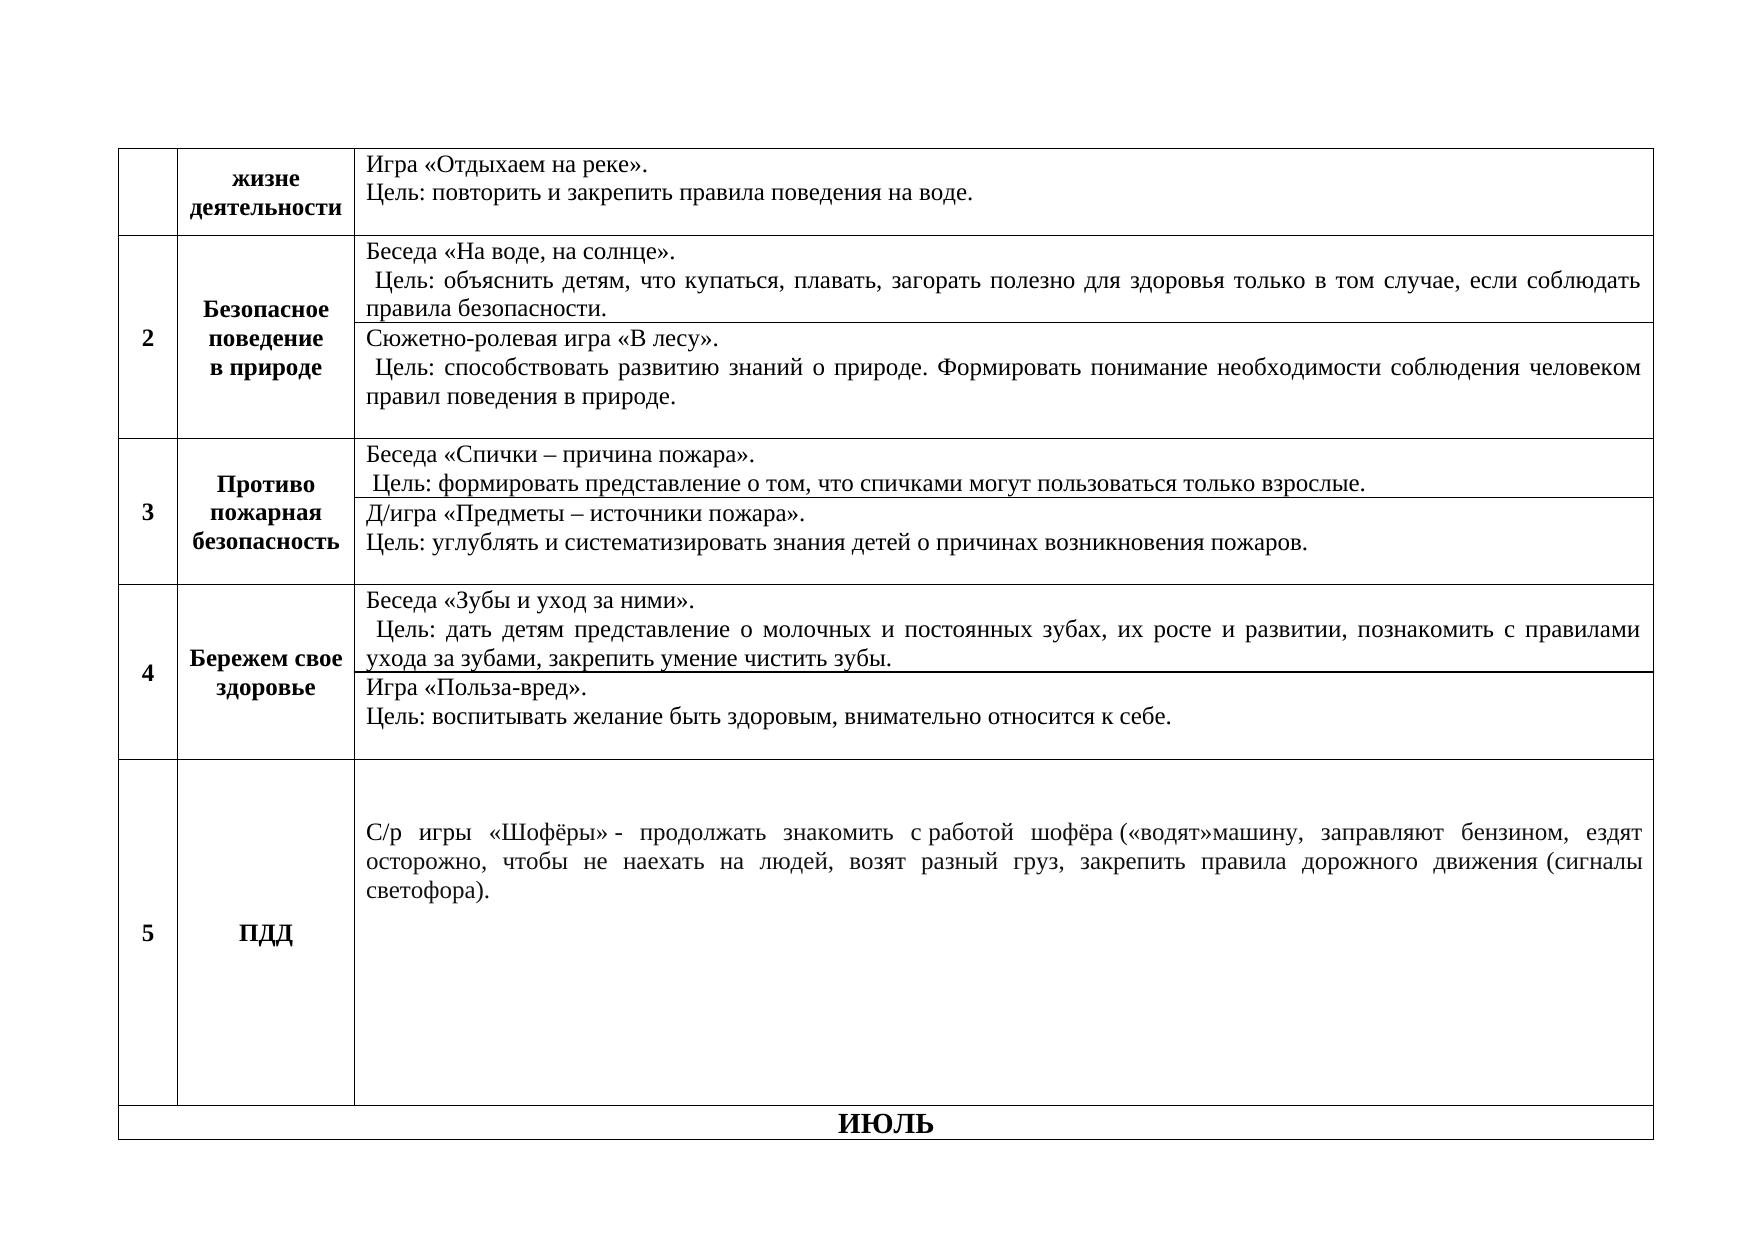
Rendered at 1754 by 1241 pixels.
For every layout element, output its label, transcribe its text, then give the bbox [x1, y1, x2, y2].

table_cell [178, 149, 354, 235]
table_cell Сюжетно-ролевая игра «В лесу». Цель: способствовать развитию знаний о природе. Формировать понимание необходимости соблюдения человеком правил поведения в природе. [355, 323, 1653, 438]
table_cell Бережем свое здоровье [178, 585, 354, 759]
table_cell Беседа «Зубы и уход за ними». Цель: дать детям представление о молочных и постоянных зубах, их росте и развитии, познакомить с правилами ухода за зубами, закрепить умение чистить зубы. [355, 585, 1653, 671]
table_cell 5 [119, 760, 177, 1105]
table_cell Беседа «На воде, на солнце». Цель: объяснить детям, что купаться, плавать, загорать полезно для здоровья только в том случае, если соблюдать правила безопасности. [355, 236, 1653, 322]
table_cell С/р игры «Шофёры» - продолжать знакомить с работой шофёра («водят»машину, заправляют бензином, ездят осторожно, чтобы не наехать на людей, возят разный груз, закрепить правила дорожного движения (сигналы светофора). [355, 760, 1653, 1105]
table_cell 1 [119, 149, 177, 235]
table_cell Противо пожарная безопасность [178, 439, 354, 584]
table_cell Д/игра «Предметы – источники пожара». Цель: углублять и систематизировать знания детей о причинах возникновения пожаров. [355, 498, 1653, 584]
table_cell Беседа «Спички – причина пожара». Цель: формировать представление о том, что спичками могут пользоваться только взрослые. [355, 439, 1653, 497]
table_cell Безопасное поведение в природе [178, 236, 354, 438]
table_cell 3 [119, 439, 177, 584]
table_cell ИЮЛЬ [119, 1106, 1653, 1139]
table_cell 2 [119, 236, 177, 438]
table_cell ПДД [178, 760, 354, 1105]
table_cell 4 [119, 585, 177, 759]
table_cell Игра «Отдыхаем на реке». Цель: повторить и закрепить правила поведения на воде. [355, 149, 1653, 235]
table_cell Игра «Польза-вред». Цель: воспитывать желание быть здоровым, внимательно относится к себе. [355, 673, 1653, 759]
